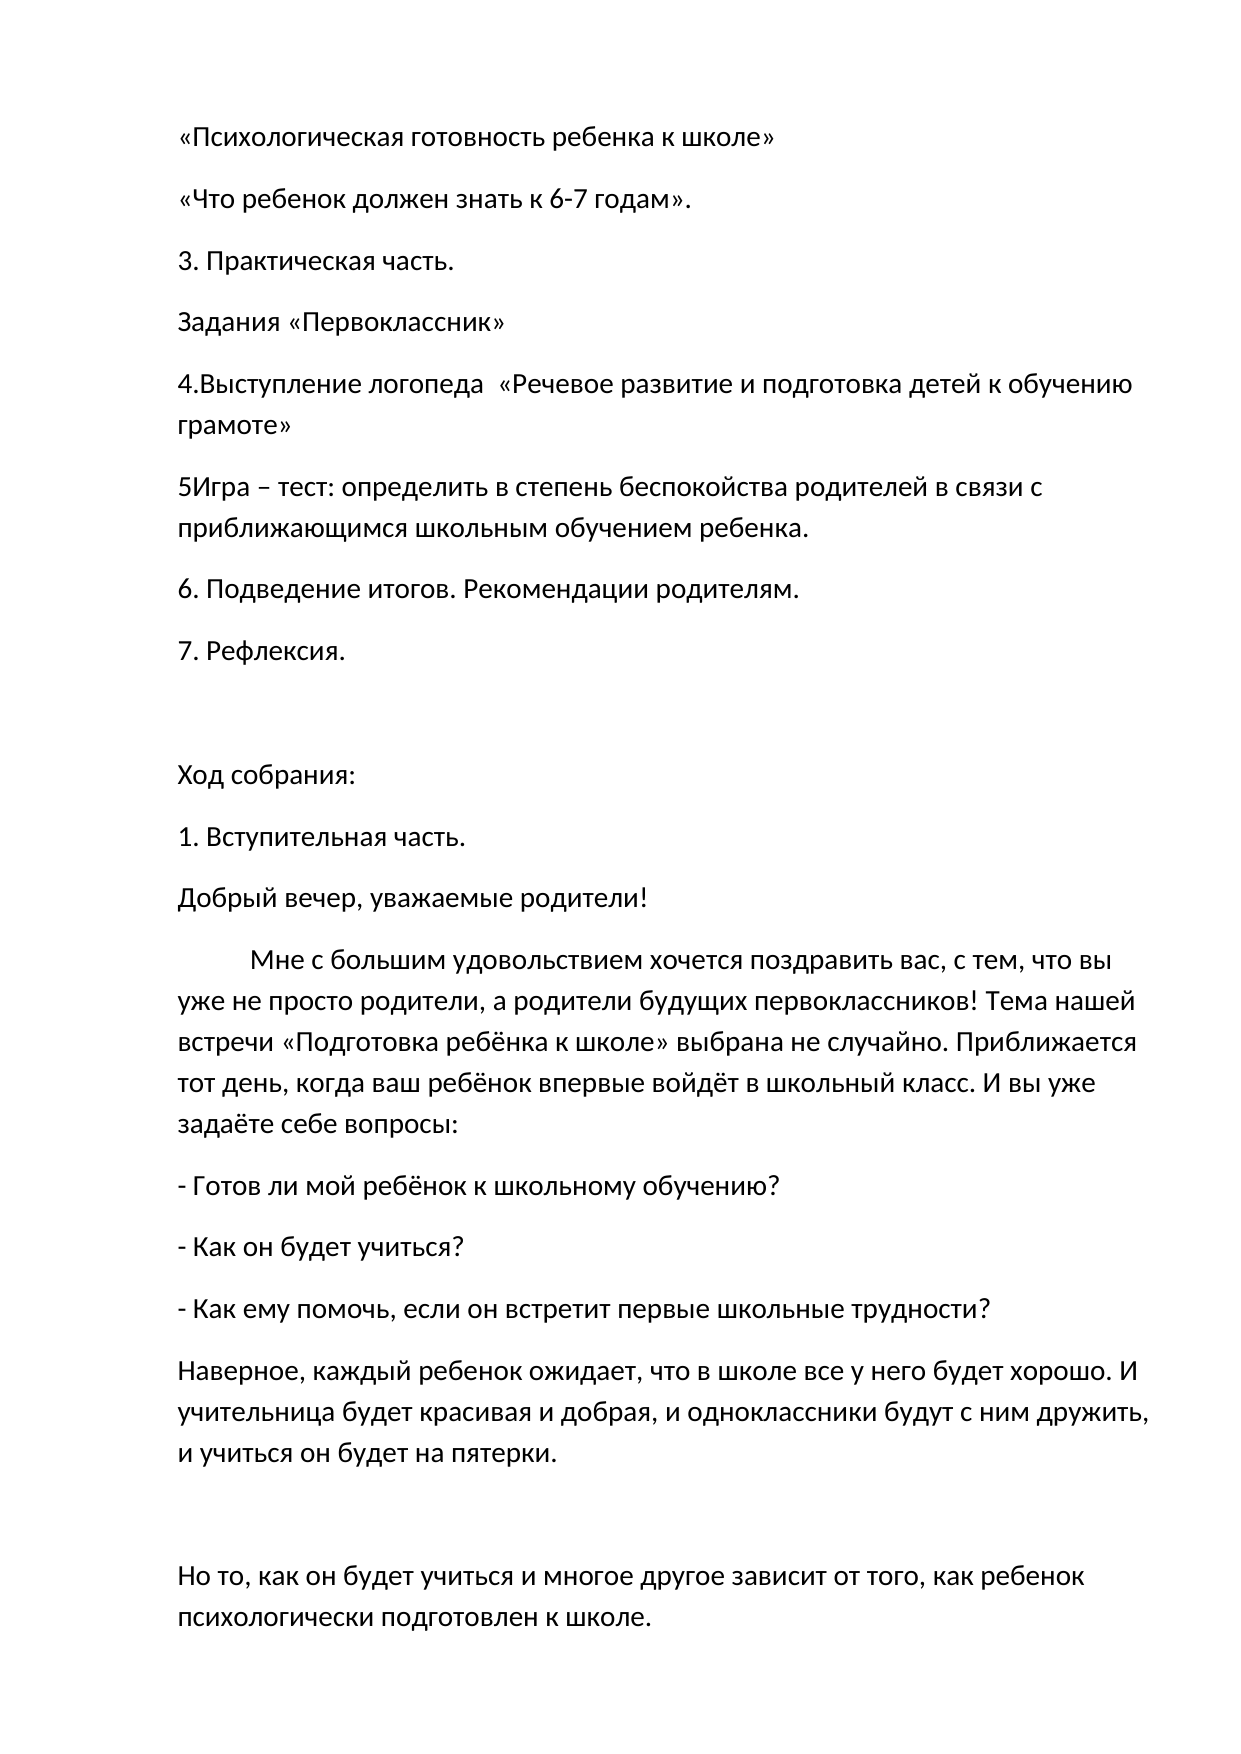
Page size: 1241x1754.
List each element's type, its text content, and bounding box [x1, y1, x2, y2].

text - Готов ли мой ребёнок к школьному обучению? [177, 1167, 1152, 1202]
text «Психологическая готовность ребенка к школе» [177, 118, 1152, 154]
text Добрый вечер, уважаемые родители! [177, 879, 1152, 915]
text Задания «Первоклассник» [177, 303, 1152, 339]
text Ход собрания: [177, 756, 1152, 792]
text 5Игра – тест: определить в степень беспокойства родителей в связи с приближающимся школьным обучением ребенка. [177, 468, 1152, 544]
text 1. Вступительная часть. [177, 818, 1152, 853]
text - Как ему помочь, если он встретит первые школьные трудности? [177, 1290, 1152, 1326]
text 7. Рефлексия. [177, 632, 1152, 668]
text 6. Подведение итогов. Рекомендации родителям. [177, 571, 1152, 606]
text Наверное, каждый ребенок ожидает, что в школе все у него будет хорошо. И учительница будет красивая и добрая, и одноклассники будут с ним дружить, и учиться он будет на пятерки. [177, 1352, 1152, 1469]
text Но то, как он будет учиться и многое другое зависит от того, как ребенок психологически подготовлен к школе. [177, 1557, 1152, 1634]
text 3. Практическая часть. [177, 242, 1152, 277]
text Мне с большим удовольствием хочется поздравить вас, с тем, что вы уже не просто родители, а родители будущих первоклассников! Тема нашей встречи «Подготовка ребёнка к школе» выбрана не случайно. Приближается тот день, когда ваш ребёнок впервые войдёт в школьный класс. И вы уже задаёте себе вопросы: [177, 941, 1152, 1141]
text 4.Выступление логопеда «Речевое развитие и подготовка детей к обучению грамоте» [177, 365, 1152, 442]
text - Как он будет учиться? [177, 1228, 1152, 1264]
text «Что ребенок должен знать к 6-7 годам». [177, 180, 1152, 216]
